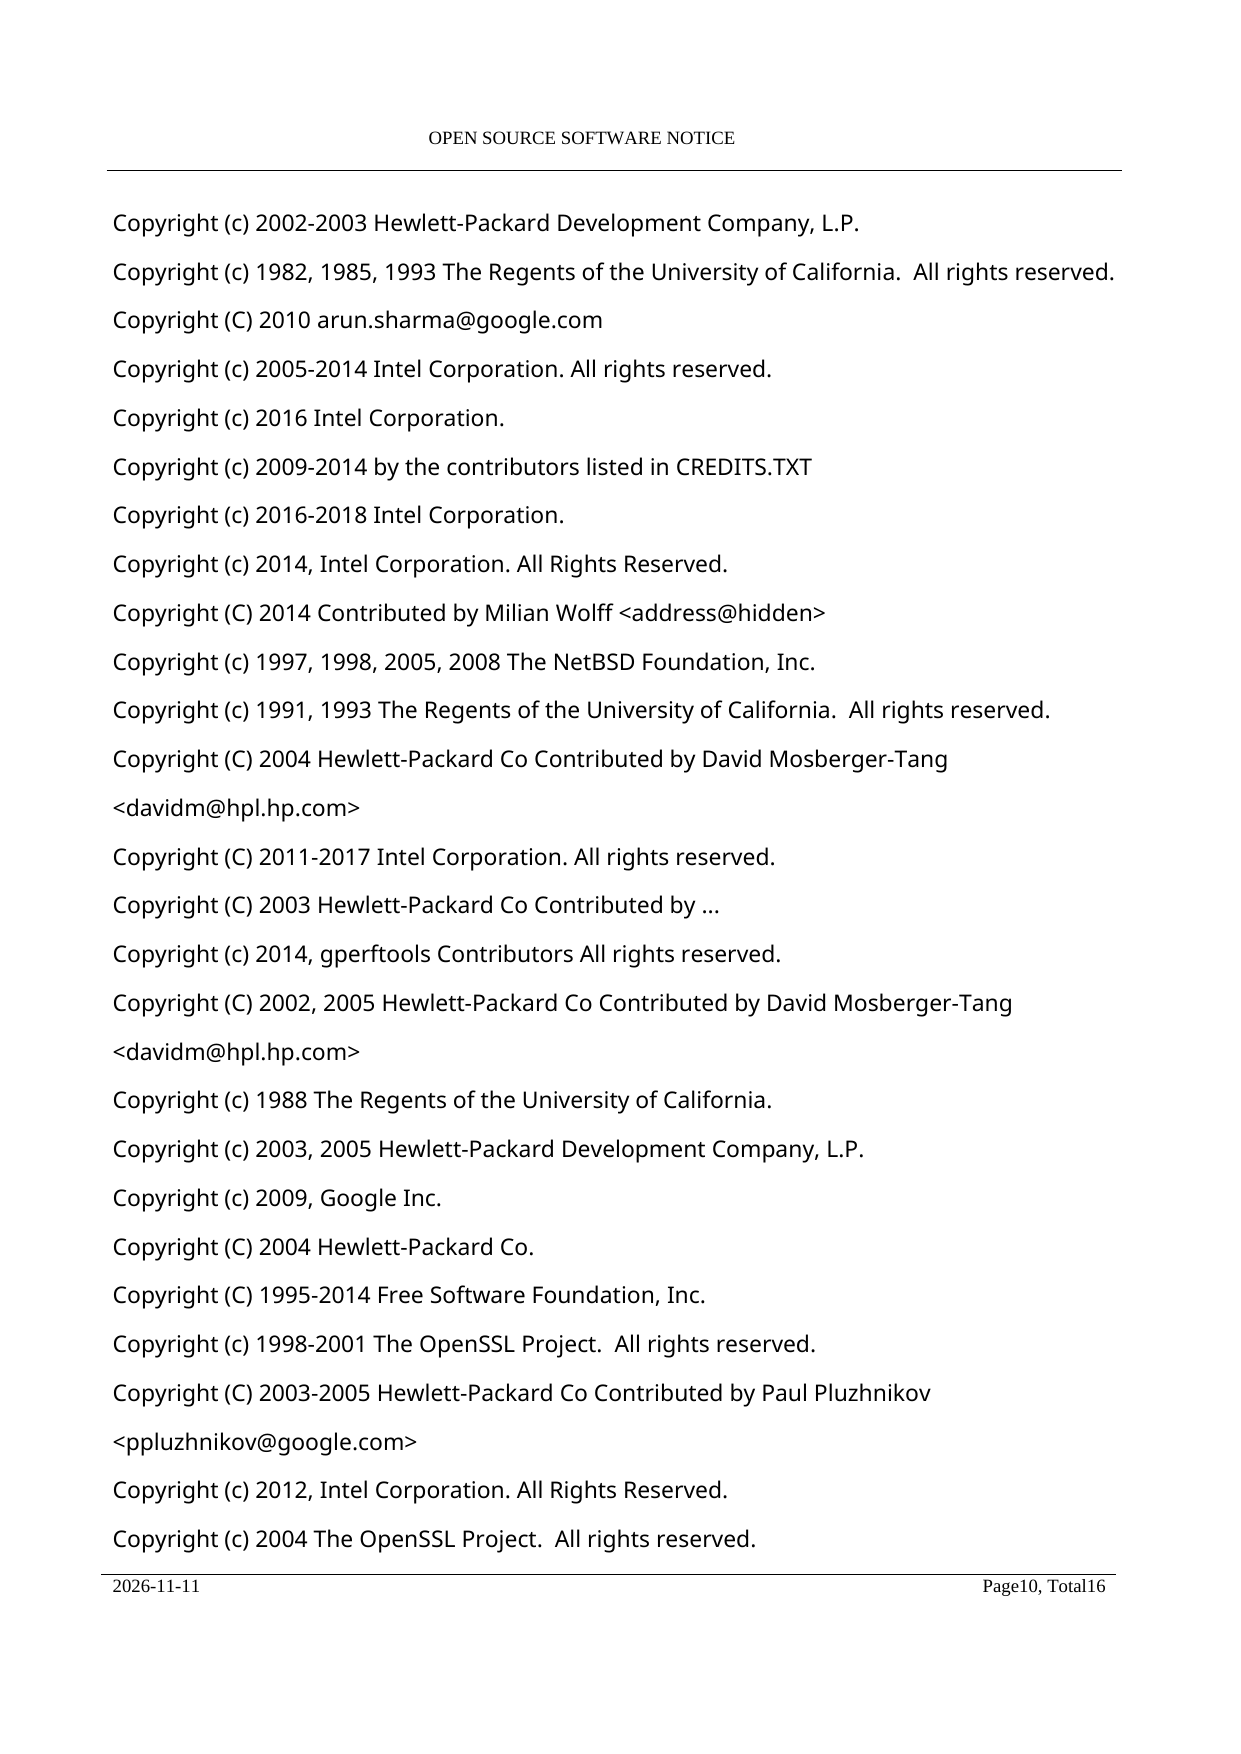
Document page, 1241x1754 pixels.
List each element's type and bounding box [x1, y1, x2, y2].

text [112, 206, 1128, 1555]
